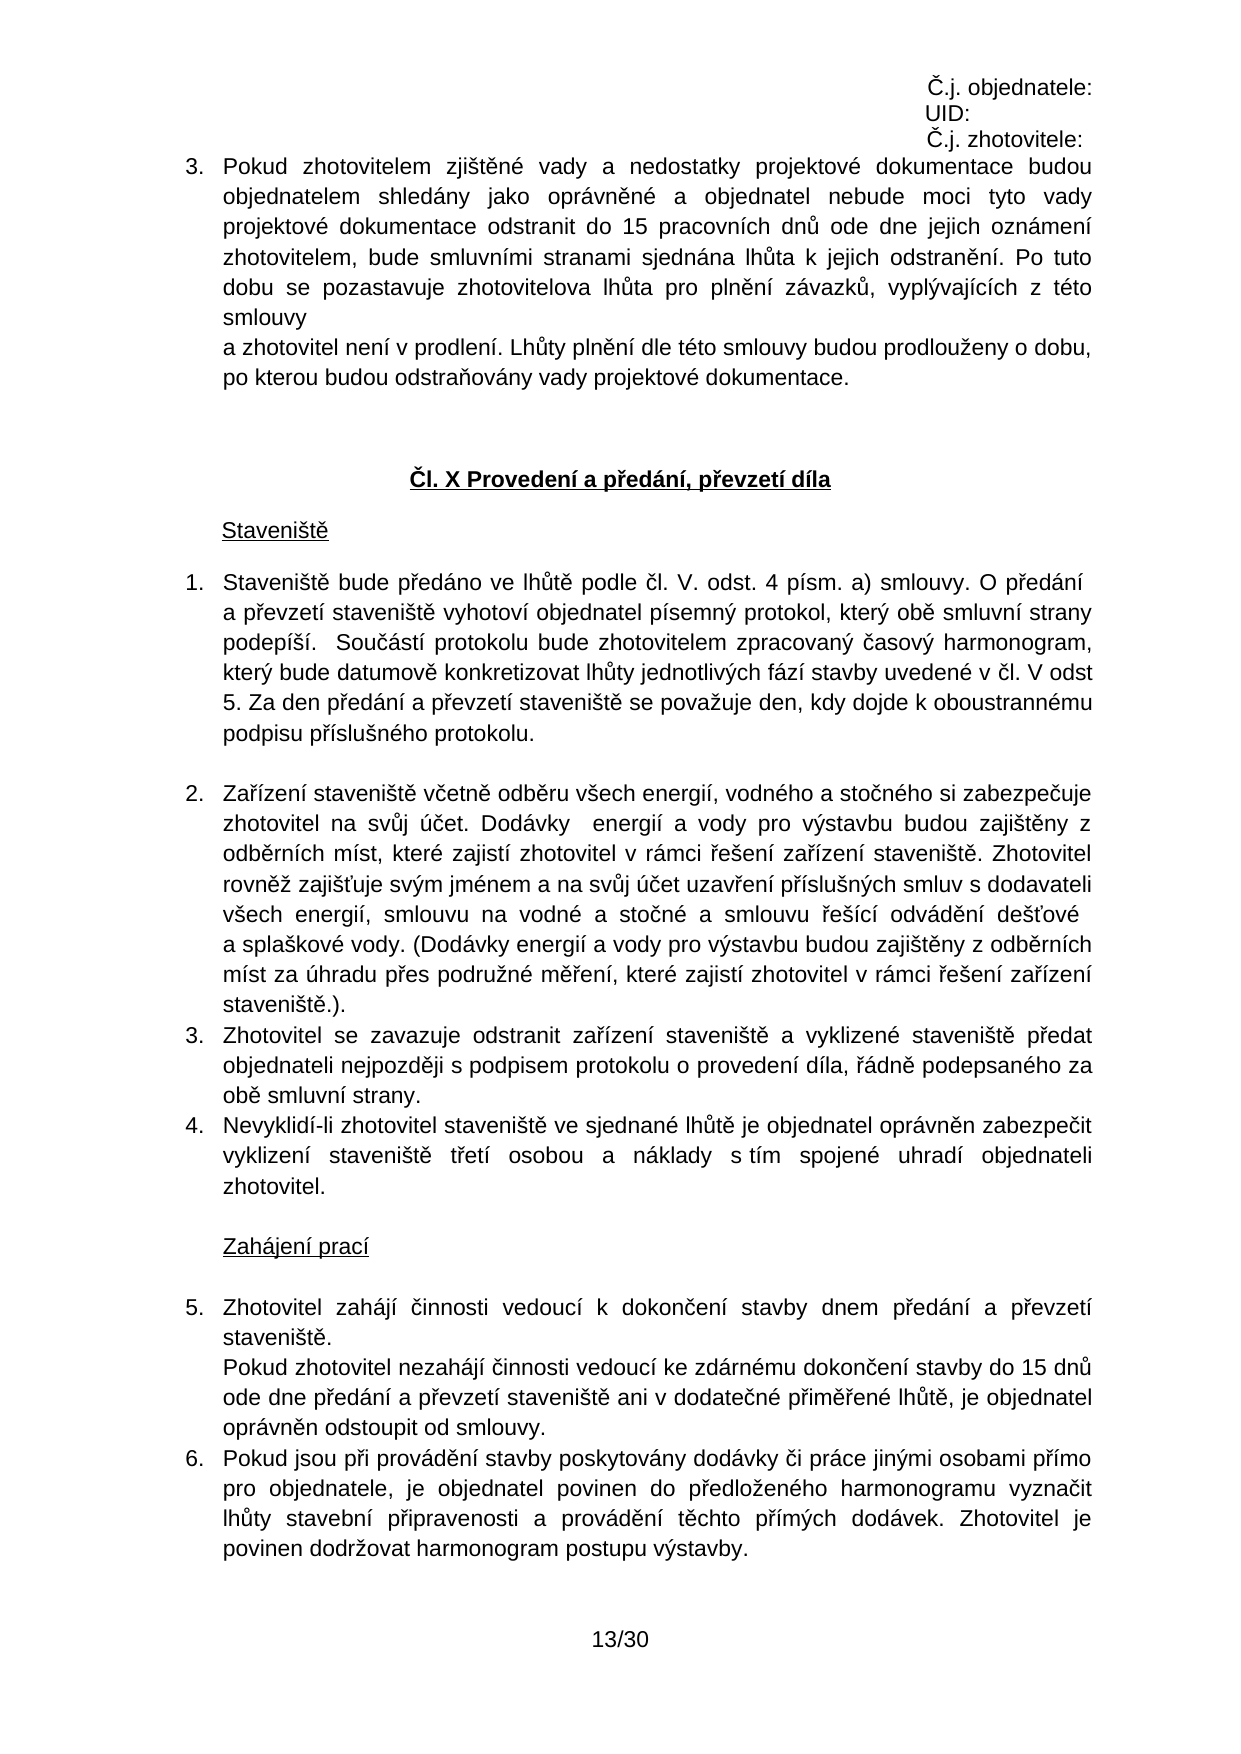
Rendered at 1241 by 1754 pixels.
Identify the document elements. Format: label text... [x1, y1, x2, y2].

list Pokud jsou při provádění stavby poskytovány dodávky či práce jinými osobami přímo pro objednatele, je objednatel povinen do předloženého harmonogramu vyznačit lhůty stavební připravenosti a provádění těchto přímých dodávek. Zhotovitel je povinen dodržovat harmonogram postupu výstavby. [185, 1444, 1093, 1561]
list Pokud zhotovitelem zjištěné vady a nedostatky projektové dokumentace budou objednatelem shledány jako oprávněné a objednatel nebude moci tyto vady projektové dokumentace odstranit do 15 pracovních dnů ode dne jejich oznámení zhotovitelem, bude smluvními stranami sjednána lhůta k jejich odstranění. Po tuto dobu se pozastavuje zhotovitelova lhůta pro plnění závazků, vyplývajících z této smlouvy a zhotovitel není v prodlení. Lhůty plnění dle této smlouvy budou prodlouženy o dobu, po kterou budou odstraňovány vady projektové dokumentace. [185, 153, 1093, 391]
list Zhotovitel zahájí činnosti vedoucí k dokončení stavby dnem předání a převzetí staveniště. Pokud zhotovitel nezahájí činnosti vedoucí ke zdárnému dokončení stavby do 15 dnů ode dne předání a převzetí staveniště ani v dodatečné přiměřené lhůtě, je objednatel oprávněn odstoupit od smlouvy. [185, 1293, 1093, 1441]
text Staveniště [148, 517, 1093, 544]
list Zhotovitel se zavazuje odstranit zařízení staveniště a vyklizené staveniště předat objednateli nejpozději s podpisem protokolu o provedení díla, řádně podepsaného za obě smluvní strany. [185, 1022, 1093, 1108]
list Zahájení prací [223, 1233, 1093, 1259]
text Čl. X Provedení a předání, převzetí díla [148, 466, 1093, 493]
list Zařízení staveniště včetně odběru všech energií, vodného a stočného si zabezpečuje zhotovitel na svůj účet. Dodávky energií a vody pro výstavbu budou zajištěny z odběrních míst, které zajistí zhotovitel v rámci řešení zařízení staveniště. Zhotovitel rovněž zajišťuje svým jménem a na svůj účet uzavření příslušných smluv s dodavateli všech energií, smlouvu na vodné a stočné a smlouvu řešící odvádění dešťové a splaškové vody. (Dodávky energií a vody pro výstavbu budou zajištěny z odběrních míst za úhradu přes podružné měření, které zajistí zhotovitel v rámci řešení zařízení staveniště.). [185, 780, 1093, 1018]
list Staveniště bude předáno ve lhůtě podle čl. V. odst. 4 písm. a) smlouvy. O předání a převzetí staveniště vyhotoví objednatel písemný protokol, který obě smluvní strany podepíší. Součástí protokolu bude zhotovitelem zpracovaný časový harmonogram, který bude datumově konkretizovat lhůty jednotlivých fází stavby uvedené v čl. V odst 5. Za den předání a převzetí staveniště se považuje den, kdy dojde k oboustrannému podpisu příslušného protokolu. [185, 568, 1093, 746]
list Nevyklidí-li zhotovitel staveniště ve sjednané lhůtě je objednatel oprávněn zabezpečit vyklizení staveniště třetí osobou a náklady s tím spojené uhradí objednateli zhotovitel. [185, 1112, 1093, 1199]
